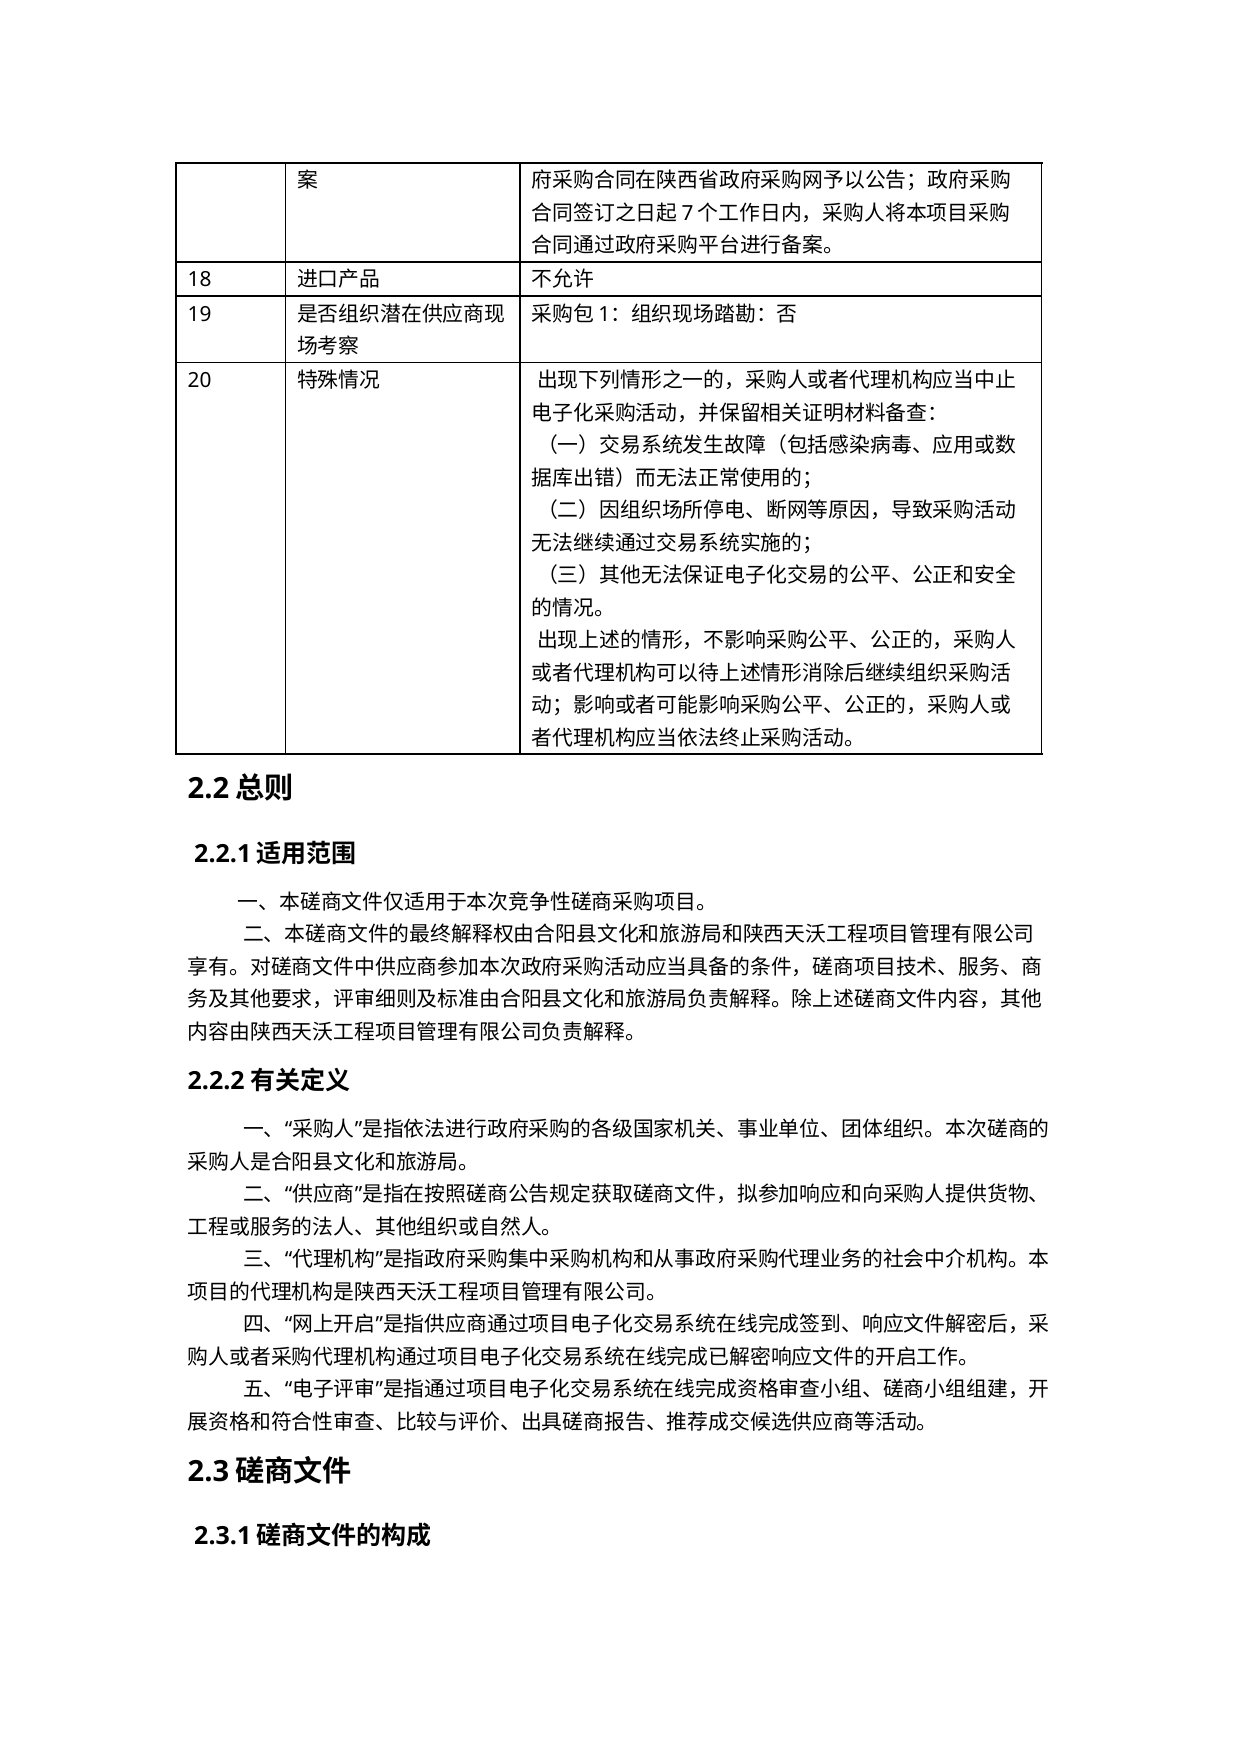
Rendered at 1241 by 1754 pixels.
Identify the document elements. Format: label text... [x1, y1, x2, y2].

text 四、“网上开启”是指供应商通过项目电子化交易系统在线完成签到、响应文件解密后，采购人或者采购代理机构通过项目电子化交易系统在线完成已解密响应文件的开启工作。 [187, 1307, 1053, 1372]
text 二、本磋商文件的最终解释权由合阳县文化和旅游局和陕西天沃工程项目管理有限公司享有。对磋商文件中供应商参加本次政府采购活动应当具备的条件，磋商项目技术、服务、商务及其他要求，评审细则及标准由合阳县文化和旅游局负责解释。除上述磋商文件内容，其他内容由陕西天沃工程项目管理有限公司负责解释。 [187, 917, 1053, 1047]
table_cell 政府采购合同公告、备案 [286, 164, 519, 261]
text 2.2总则 [187, 755, 1053, 820]
text 2.3.1磋商文件的构成 [187, 1502, 1053, 1567]
text 2.2.2有关定义 [187, 1047, 1053, 1112]
table_cell 是否组织潜在供应商现场考察 [286, 297, 519, 362]
text 2.3磋商文件 [187, 1437, 1053, 1502]
table_cell 17 [177, 164, 285, 261]
table_cell 18 [177, 263, 285, 295]
table_cell 特殊情况 [286, 363, 519, 753]
table_cell 不允许 [521, 263, 1041, 295]
text 五、“电子评审”是指通过项目电子化交易系统在线完成资格审查小组、磋商小组组建，开展资格和符合性审查、比较与评价、出具磋商报告、推荐成交候选供应商等活动。 [187, 1372, 1053, 1437]
table_cell 采购包1：组织现场踏勘：否 [521, 297, 1041, 362]
text 2.2.1适用范围 [187, 820, 1053, 885]
table_cell 20 [177, 363, 285, 753]
table_cell 19 [177, 297, 285, 362]
text 三、“代理机构”是指政府采购集中采购机构和从事政府采购代理业务的社会中介机构。本项目的代理机构是陕西天沃工程项目管理有限公司。 [187, 1242, 1053, 1307]
table_cell 进口产品 [286, 263, 519, 295]
text 一、本磋商文件仅适用于本次竞争性磋商采购项目。 [187, 885, 1053, 917]
text 一、“采购人”是指依法进行政府采购的各级国家机关、事业单位、团体组织。本次磋商的采购人是合阳县文化和旅游局。 [187, 1112, 1053, 1177]
text 二、“供应商”是指在按照磋商公告规定获取磋商文件，拟参加响应和向采购人提供货物、工程或服务的法人、其他组织或自然人。 [187, 1177, 1053, 1242]
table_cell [521, 164, 1041, 261]
table_cell 出现下列情形之一的，采购人或者代理机构应当中止电子化采购活动，并保留相关证明材料备查： （一）交易系统发生故障（包括感染病毒、应用或数据库出错）而无法正常使用的； （二）因组织场所停电、断网等原因，导致采购活动无法继续通过交易系统实施的； （三）其他无法保证电子化交易的公平、公正和安全的情况。 出现上述的情形，不影响采购公平、公正的，采购人或者代理机构可以待上述情形消除后继续组织采购活动；影响或者可能影响采购公平、公正的，采购人或者代理机构应当依法终止采购活动。 [521, 363, 1041, 753]
